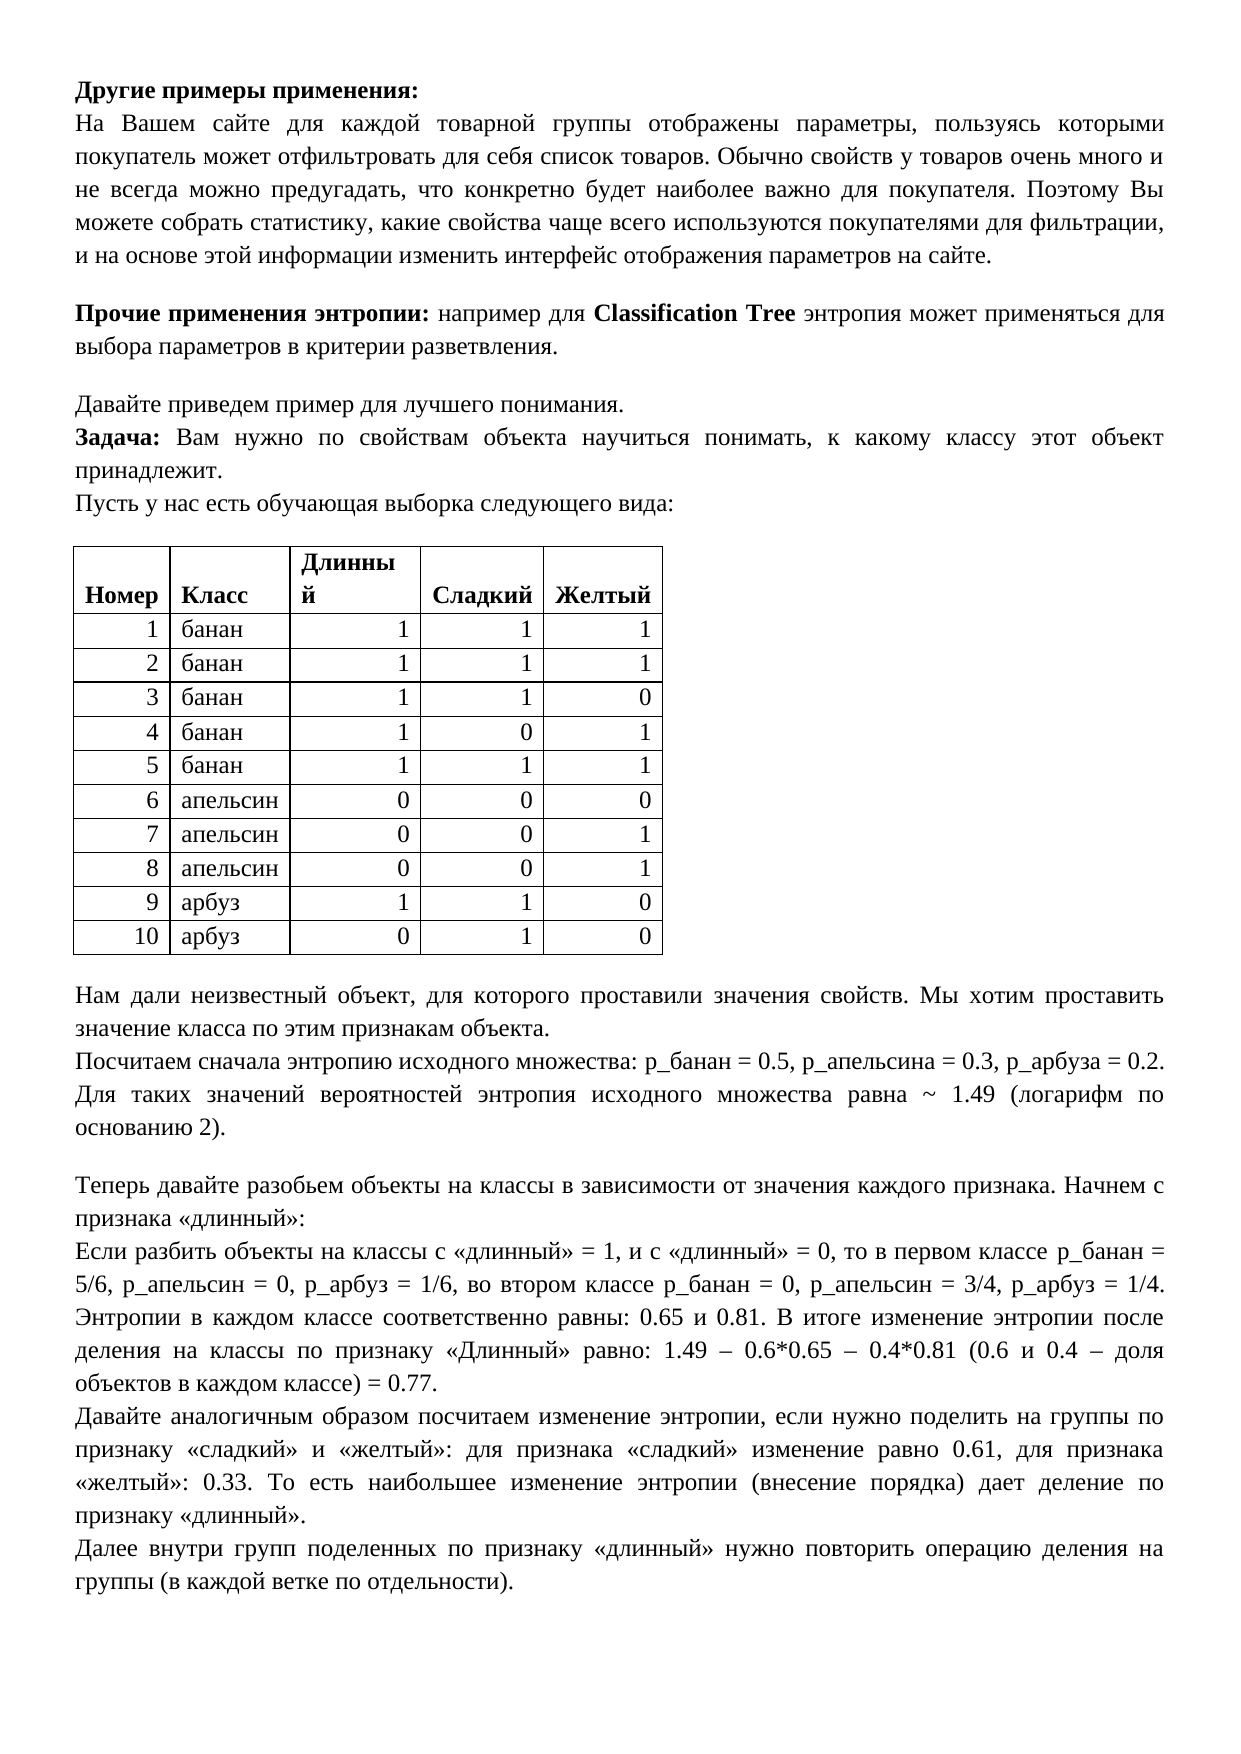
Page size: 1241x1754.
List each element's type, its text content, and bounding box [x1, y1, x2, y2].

table_cell 0 [421, 853, 543, 886]
text Посчитаем сначала энтропию исходного множества: p_банан = 0.5, p_апельсина = 0.3, p_арбуза = 0.2. Для таких значений вероятностей энтропия исходного множества равна ~ 1.49 (логарифм по основанию 2). [75, 1046, 1165, 1141]
table_cell арбуз [171, 921, 289, 954]
text Давайте аналогичным образом посчитаем изменение энтропии, если нужно поделить на группы по признаку «сладкий» и «желтый»: для признака «сладкий» изменение равно 0.61, для признака «желтый»: 0.33. То есть наибольшее изменение энтропии (внесение порядка) дает деление по признаку «длинный». [75, 1401, 1165, 1529]
table_cell 0 [544, 921, 662, 954]
table_cell апельсин [171, 819, 289, 852]
table_cell 1 [544, 751, 662, 784]
table_cell 0 [544, 785, 662, 818]
table_cell 1 [291, 751, 420, 784]
table_cell 0 [291, 921, 420, 954]
text Другие примеры применения: [75, 75, 1165, 104]
table_header Длинный [291, 547, 420, 613]
table_cell банан [171, 614, 289, 647]
table_cell 0 [544, 683, 662, 716]
table_cell 1 [421, 887, 543, 920]
table_cell 1 [421, 751, 543, 784]
text Прочие применения энтропии: например для Classification Tree энтропия может применяться для выбора параметров в критерии разветвления. [75, 298, 1165, 360]
table_cell 8 [74, 853, 169, 886]
table_cell 0 [291, 853, 420, 886]
table_cell 1 [421, 921, 543, 954]
text Нам дали неизвестный объект, для которого проставили значения свойств. Мы хотим проставить значение класса по этим признакам объекта. [75, 980, 1165, 1042]
table_cell 0 [421, 819, 543, 852]
table_cell банан [171, 751, 289, 784]
table_cell 1 [544, 614, 662, 647]
table_cell 9 [74, 887, 169, 920]
table_cell 0 [544, 887, 662, 920]
text Давайте приведем пример для лучшего понимания. [75, 389, 1165, 418]
table_cell 1 [291, 614, 420, 647]
text Задача: Вам нужно по свойствам объекта научиться понимать, к какому классу этот объект принадлежит. [75, 422, 1165, 484]
table_cell 1 [291, 887, 420, 920]
table_cell банан [171, 717, 289, 749]
table_header Класс [171, 547, 289, 613]
text Далее внутри групп поделенных по признаку «длинный» нужно повторить операцию деления на группы (в каждой ветке по отдельности). [75, 1533, 1165, 1595]
table_cell 0 [421, 785, 543, 818]
table_cell 1 [544, 853, 662, 886]
table_cell 1 [421, 683, 543, 716]
table_cell 0 [291, 819, 420, 852]
table_cell 1 [291, 717, 420, 749]
text Если разбить объекты на классы с «длинный» = 1, и с «длинный» = 0, то в первом классе p_банан = 5/6, p_апельсин = 0, p_арбуз = 1/6, во втором классе p_банан = 0, p_апельсин = 3/4, p_арбуз = 1/4. Энтропии в каждом классе соответственно равны: 0.65 и 0.81. В итоге изменение энтропии после деления на классы по признаку «Длинный» равно: 1.49 – 0.6*0.65 – 0.4*0.81 (0.6 и 0.4 – доля объектов в каждом классе) = 0.77. [75, 1236, 1165, 1397]
table_cell 6 [74, 785, 169, 818]
table_cell 4 [74, 717, 169, 749]
table_cell 1 [544, 717, 662, 749]
table_cell апельсин [171, 785, 289, 818]
table_cell 1 [291, 649, 420, 681]
table_cell 1 [421, 649, 543, 681]
table_cell апельсин [171, 853, 289, 886]
text На Вашем сайте для каждой товарной группы отображены параметры, пользуясь которыми покупатель может отфильтровать для себя список товаров. Обычно свойств у товаров очень много и не всегда можно предугадать, что конкретно будет наиболее важно для покупателя. Поэтому Вы можете собрать статистику, какие свойства чаще всего используются покупателями для фильтрации, и на основе этой информации изменить интерфейс отображения параметров на сайте. [75, 108, 1165, 269]
table_cell 10 [74, 921, 169, 954]
table_cell 1 [544, 649, 662, 681]
table_cell 7 [74, 819, 169, 852]
table_header Желтый [544, 547, 662, 613]
table_cell 5 [74, 751, 169, 784]
table_cell 1 [544, 819, 662, 852]
table_cell 0 [421, 717, 543, 749]
table_cell арбуз [171, 887, 289, 920]
table_cell банан [171, 683, 289, 716]
table_cell 3 [74, 683, 169, 716]
table_cell 1 [74, 614, 169, 647]
table_header Сладкий [421, 547, 543, 613]
text Пусть у нас есть обучающая выборка следующего вида: [75, 488, 1165, 517]
table_cell 1 [291, 683, 420, 716]
table_cell 0 [291, 785, 420, 818]
table_header Номер [74, 547, 169, 613]
table_cell банан [171, 649, 289, 681]
table_cell 1 [421, 614, 543, 647]
text Теперь давайте разобьем объекты на классы в зависимости от значения каждого признака. Начнем с признака «длинный»: [75, 1170, 1165, 1232]
table_cell 2 [74, 649, 169, 681]
